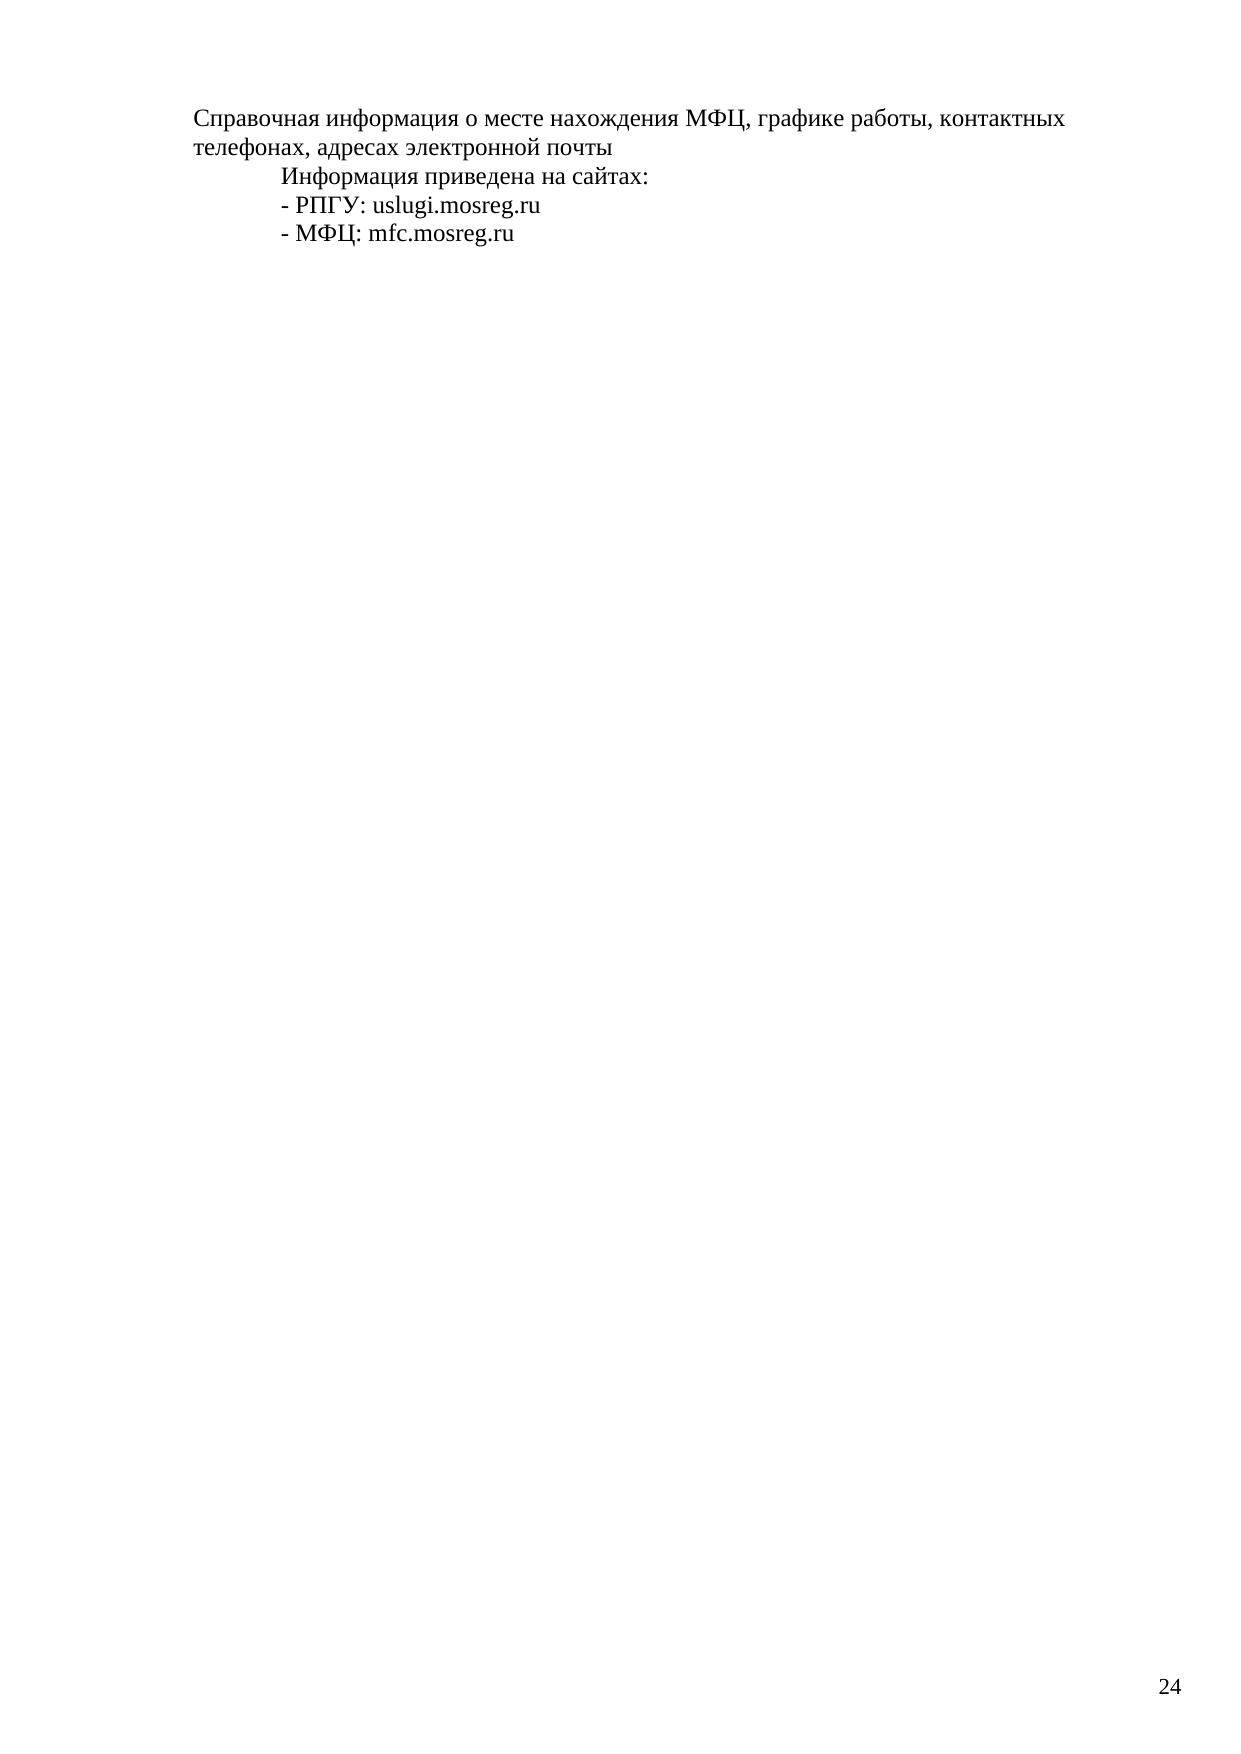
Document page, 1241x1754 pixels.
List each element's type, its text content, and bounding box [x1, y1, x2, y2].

text - МФЦ: mfc.mosreg.ru [281, 218, 1181, 247]
list Справочная информация о месте нахождения МФЦ, графике работы, контактных телефонах, адресах электронной почты [193, 103, 1181, 161]
text - РПГУ: uslugi.mosreg.ru [281, 190, 1181, 218]
text Информация приведена на сайтах: [281, 161, 1181, 190]
